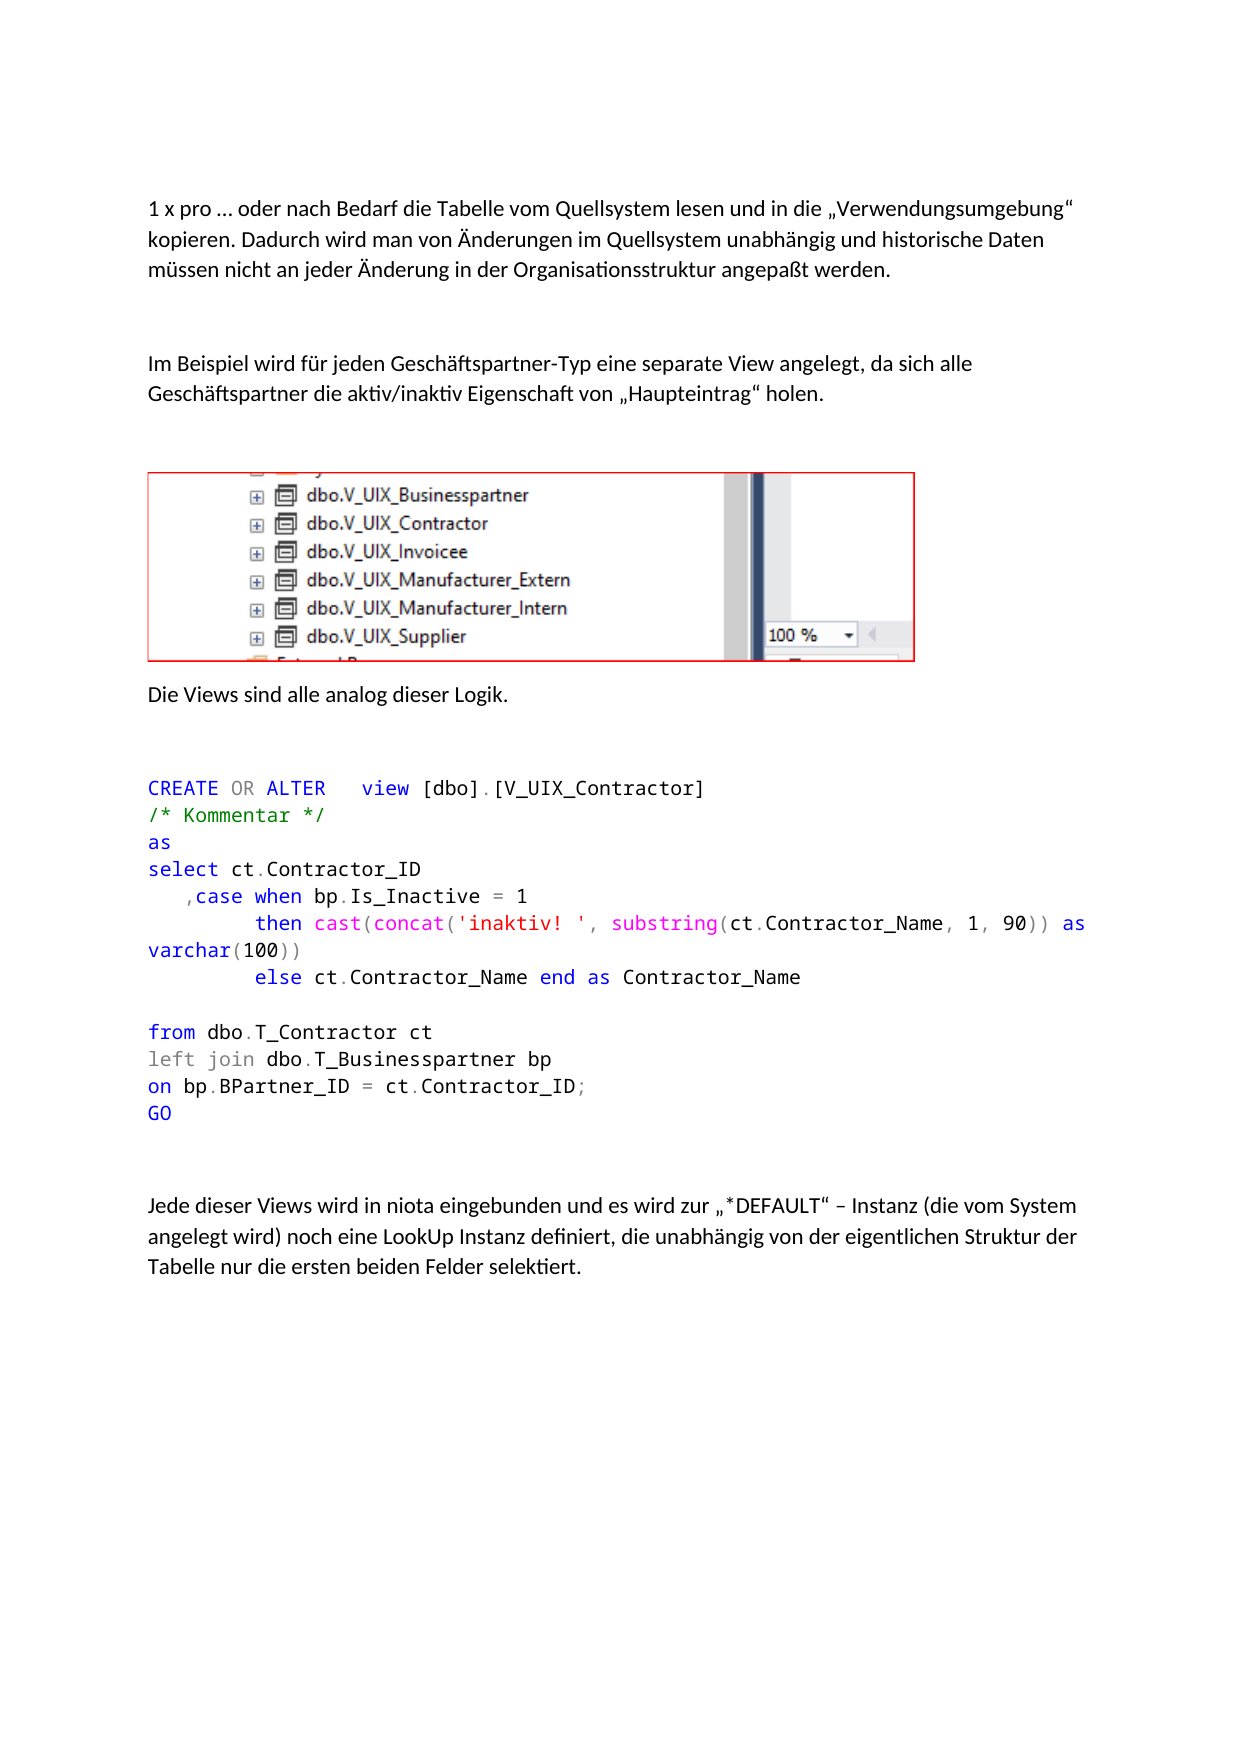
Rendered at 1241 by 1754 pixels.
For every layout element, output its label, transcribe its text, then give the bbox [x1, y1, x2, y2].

text GO [148, 1099, 1093, 1126]
picture [147, 472, 915, 662]
text else ct.Contractor_Name end as Contractor_Name [148, 963, 1093, 990]
text left join dbo.T_Businesspartner bp [148, 1045, 1093, 1072]
text 1 x pro … oder nach Bedarf die Tabelle vom Quellsystem lesen und in die „Verwendungsumgebung“ kopieren. Dadurch wird man von Änderungen im Quellsystem unabhängig und historische Daten müssen nicht an jeder Änderung in der Organisationsstruktur angepaßt werden. [148, 194, 1093, 283]
text on bp.BPartner_ID = ct.Contractor_ID; [148, 1072, 1093, 1099]
text /* Kommentar */ [148, 801, 1093, 828]
text Im Beispiel wird für jeden Geschäftspartner-Typ eine separate View angelegt, da sich alle Geschäftspartner die aktiv/inaktiv Eigenschaft von „Haupteintrag“ holen. [148, 349, 1093, 407]
text Die Views sind alle analog dieser Logik. [148, 681, 1093, 708]
text from dbo.T_Contractor ct [148, 1018, 1093, 1045]
text as [148, 828, 1093, 855]
text then cast(concat('inaktiv! ', substring(ct.Contractor_Name, 1, 90)) as varchar(100)) [148, 909, 1093, 963]
text select ct.Contractor_ID [148, 855, 1093, 882]
text ,case when bp.Is_Inactive = 1 [148, 882, 1093, 909]
text CREATE OR ALTER view [dbo].[V_UIX_Contractor] [148, 774, 1093, 801]
text Jede dieser Views wird in niota eingebunden und es wird zur „*DEFAULT“ – Instanz (die vom System angelegt wird) noch eine LookUp Instanz definiert, die unabhängig von der eigentlichen Struktur der Tabelle nur die ersten beiden Felder selektiert. [148, 1192, 1093, 1280]
